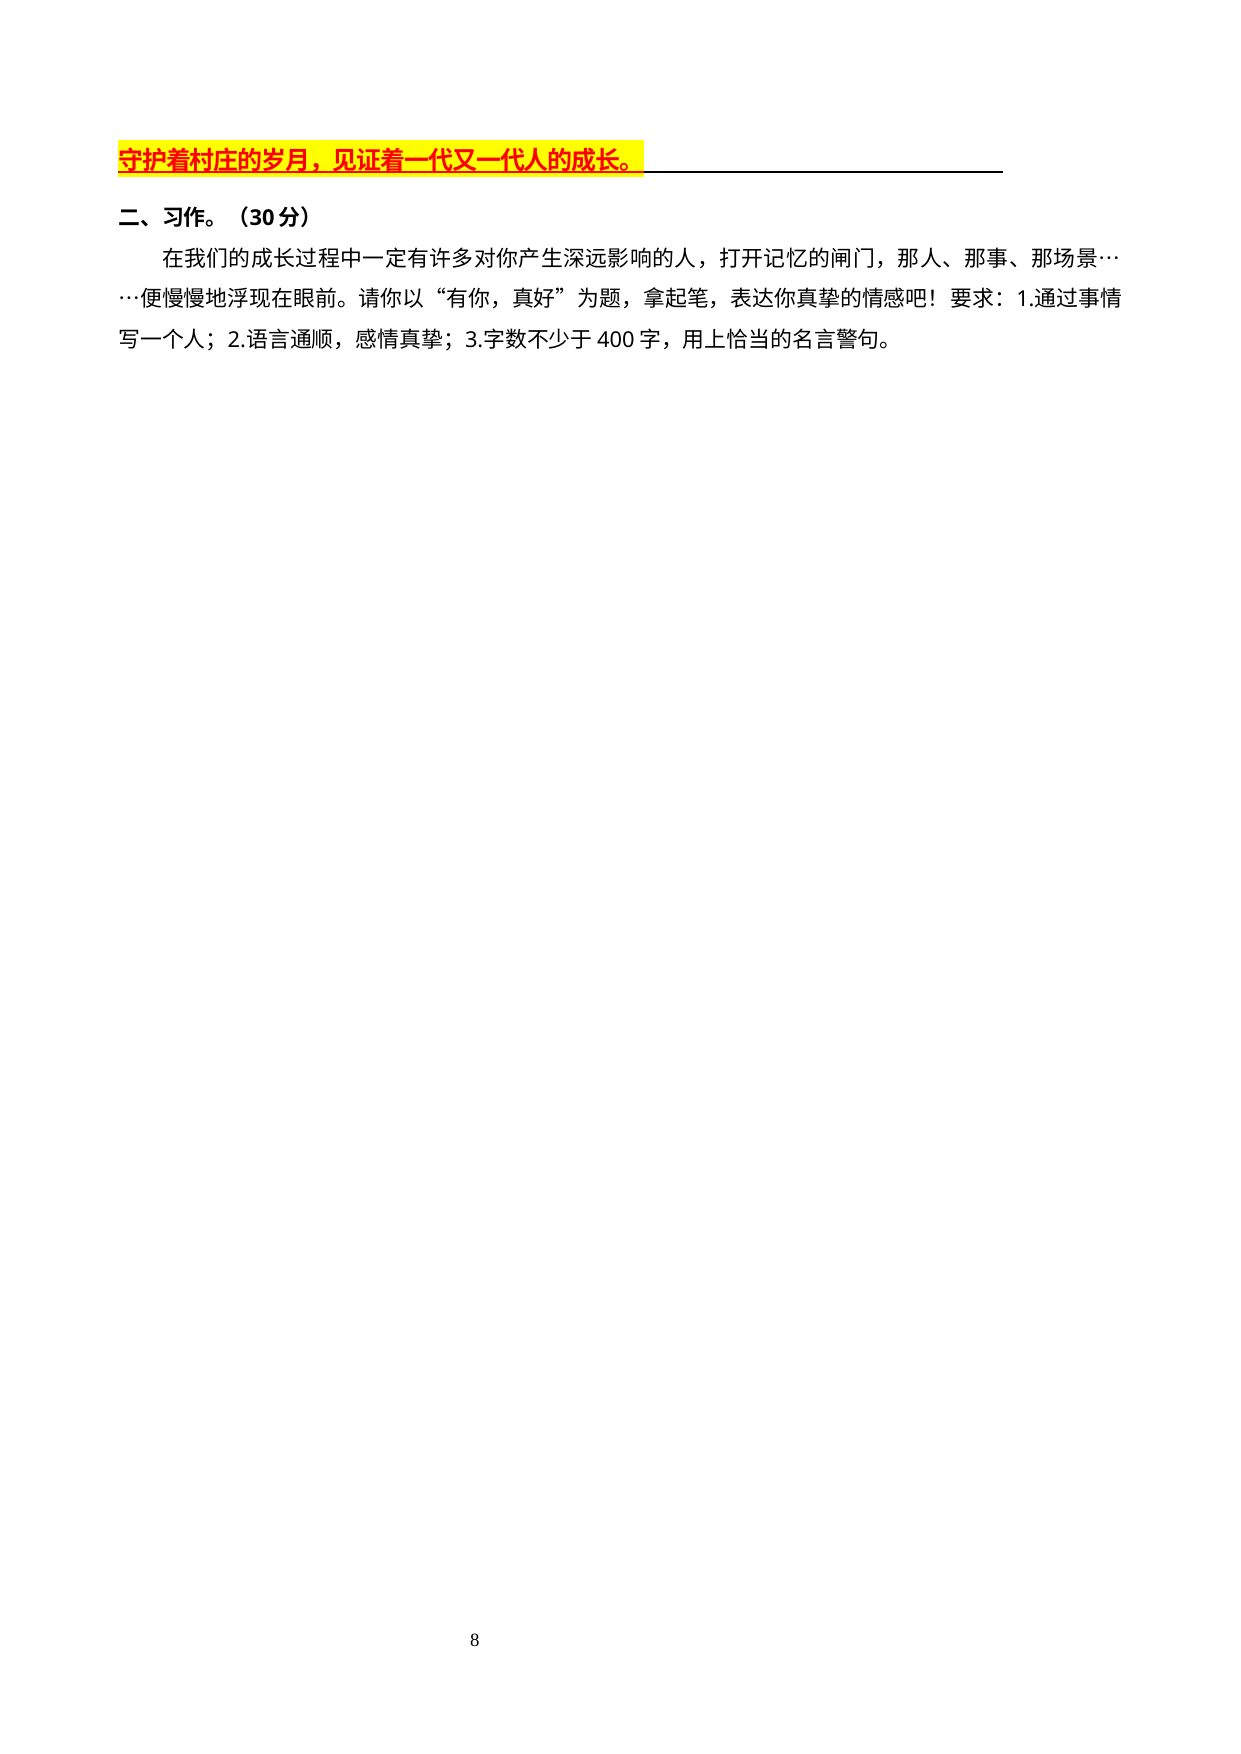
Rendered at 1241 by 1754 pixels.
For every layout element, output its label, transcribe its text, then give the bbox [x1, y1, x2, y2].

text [118, 126, 1122, 191]
text 二、习作。（30分） [118, 200, 1122, 233]
text 在我们的成长过程中一定有许多对你产生深远影响的人，打开记忆的闸门，那人、那事、那场景……便慢慢地浮现在眼前。请你以“有你，真好”为题，拿起笔，表达你真挚的情感吧！要求：1.通过事情写一个人；2.语言通顺，感情真挚；3.字数不少于400字，用上恰当的名言警句。 [118, 241, 1122, 354]
